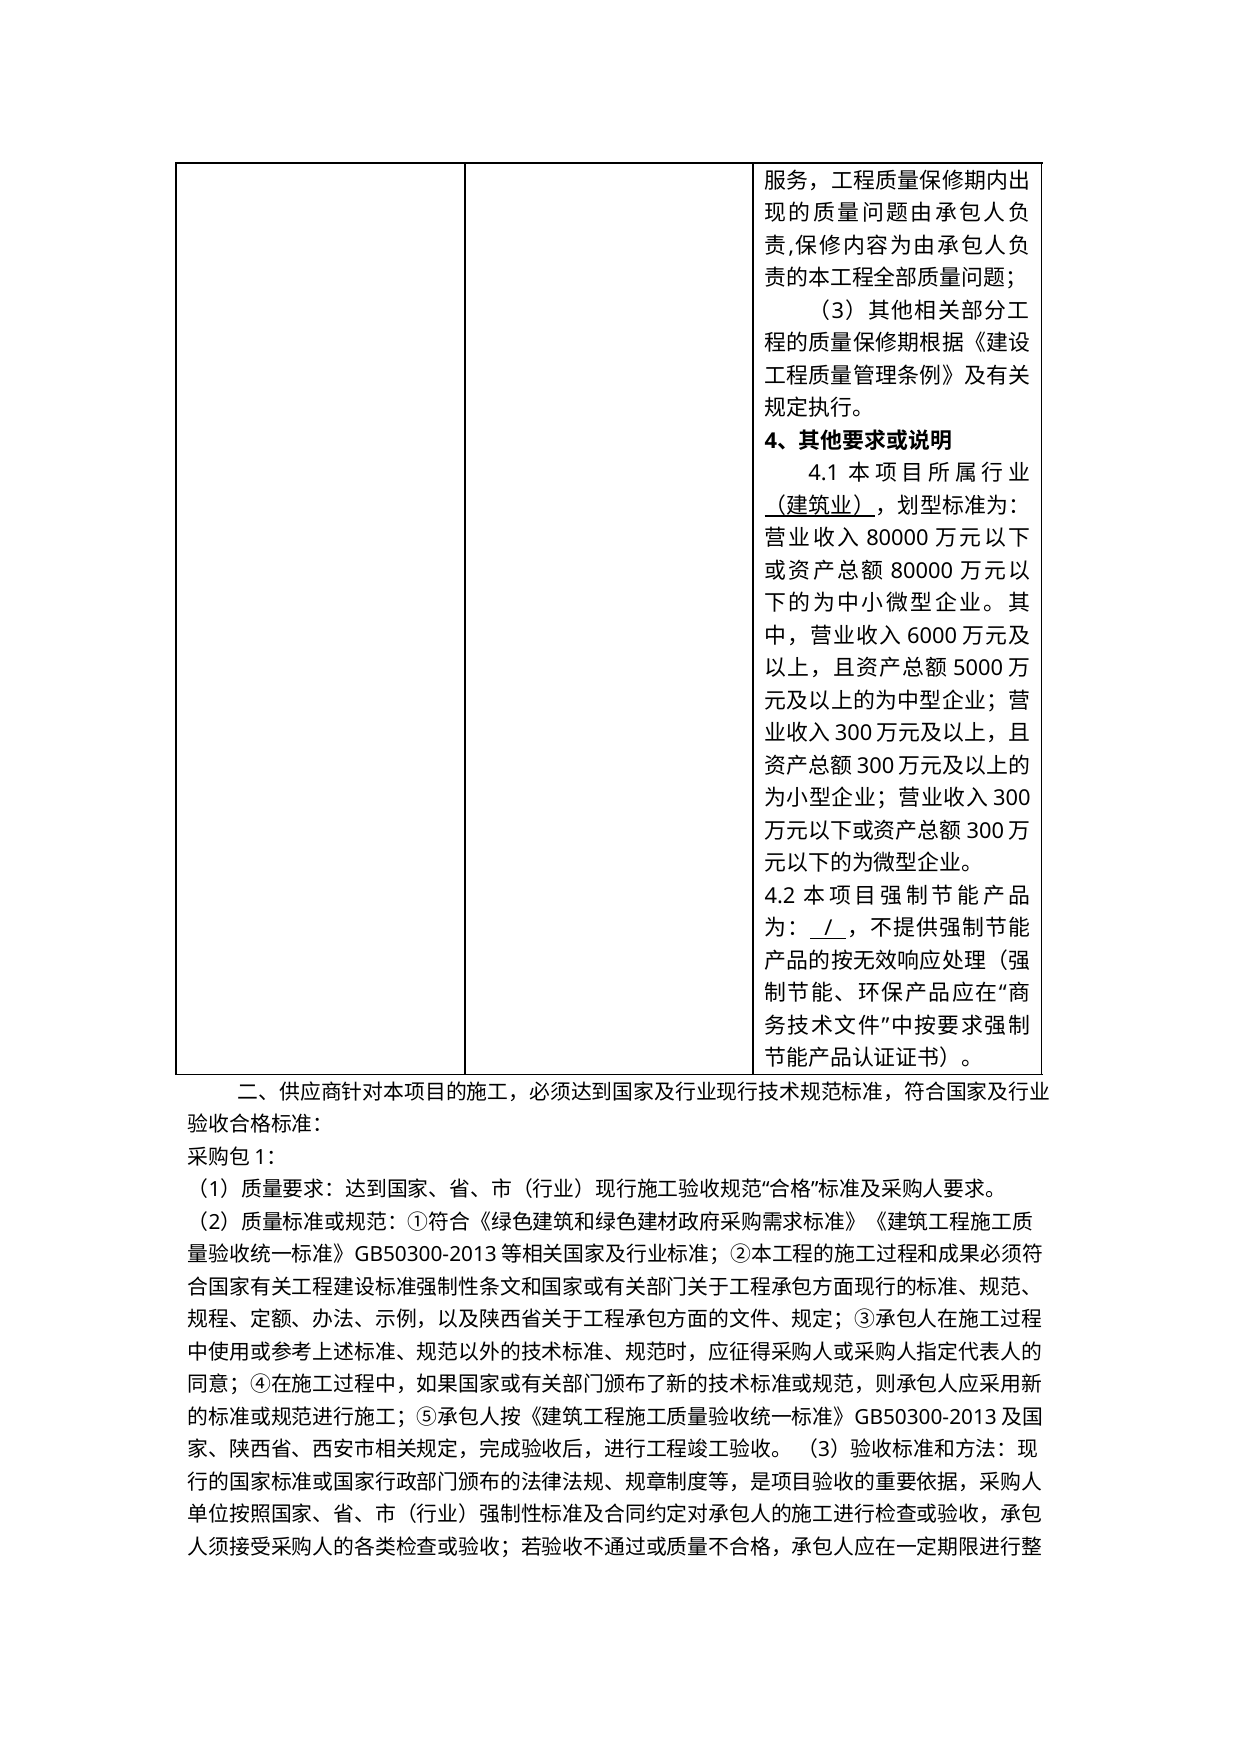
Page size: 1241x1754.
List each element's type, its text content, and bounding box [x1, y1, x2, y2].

text 二、供应商针对本项目的施工，必须达到国家及行业现行技术规范标准，符合国家及行业验收合格标准： [187, 1075, 1053, 1140]
table_cell 1 [177, 164, 464, 1073]
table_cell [754, 164, 1041, 1073]
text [187, 1173, 1053, 1563]
table_cell [466, 164, 752, 1073]
text 采购包1： [187, 1140, 1053, 1173]
